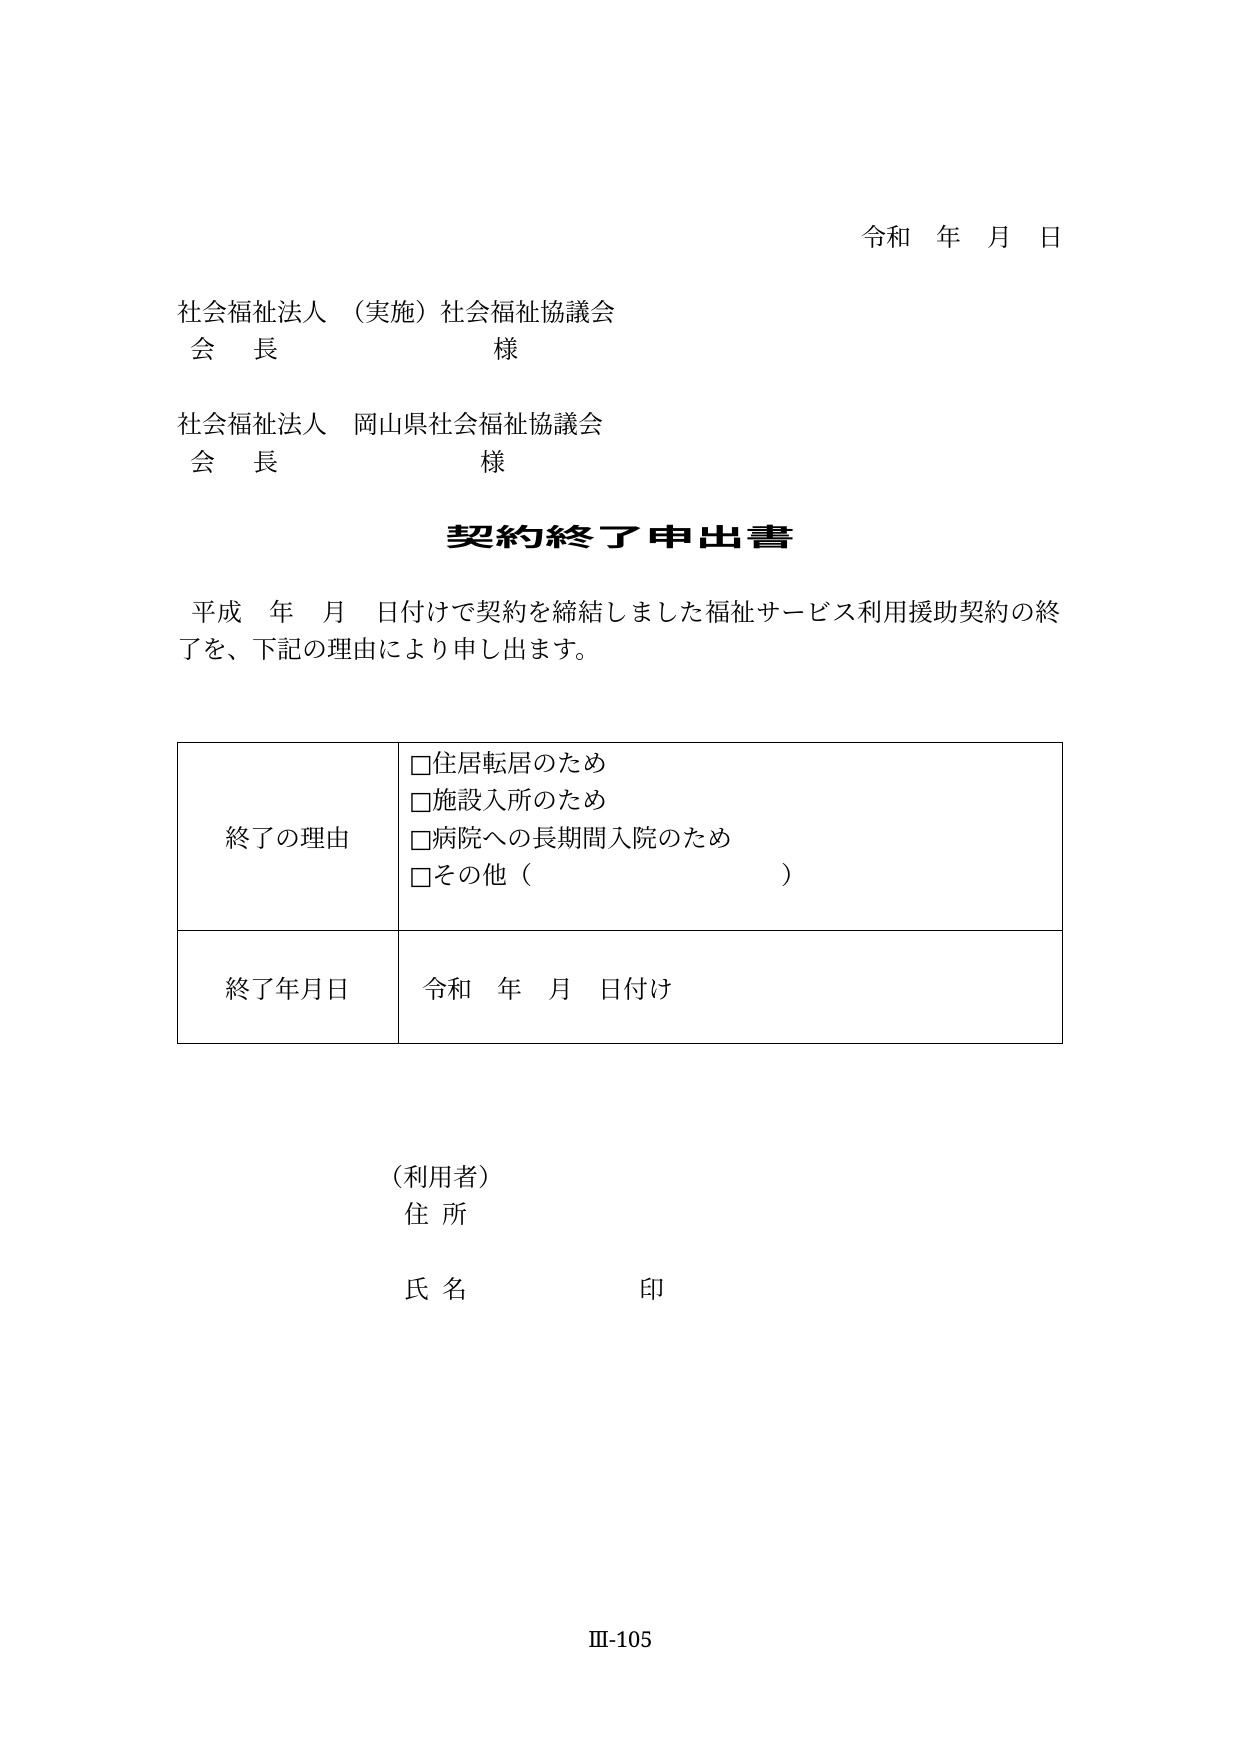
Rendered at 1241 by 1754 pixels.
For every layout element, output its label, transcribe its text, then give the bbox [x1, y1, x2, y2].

text 会 長 様 [177, 329, 1063, 367]
text 氏 名 印 [177, 1269, 1063, 1307]
table_header 終了の理由 [178, 743, 398, 930]
text （利用者） [177, 1157, 1063, 1194]
table_cell 終了年月日 [178, 931, 398, 1043]
text 社会福祉法人 岡山県社会福祉協議会 [177, 404, 1063, 442]
table_header □住居転居のため □施設入所のため □病院への長期間入院のため □その他（ ） [399, 743, 1062, 930]
text 社会福祉法人 （実施）社会福祉協議会 [177, 292, 1063, 329]
text 契約終了申出書 [177, 517, 1063, 554]
text 住 所 [177, 1194, 1063, 1232]
table_cell 令和 年 月 日付け [399, 931, 1062, 1043]
text 令和 年 月 日 [177, 217, 1063, 254]
text 会 長 様 [177, 442, 1063, 479]
text 平成 年 月 日付けで契約を締結しました福祉サービス利用援助契約の終了を、下記の理由により申し出ます。 [177, 592, 1063, 667]
